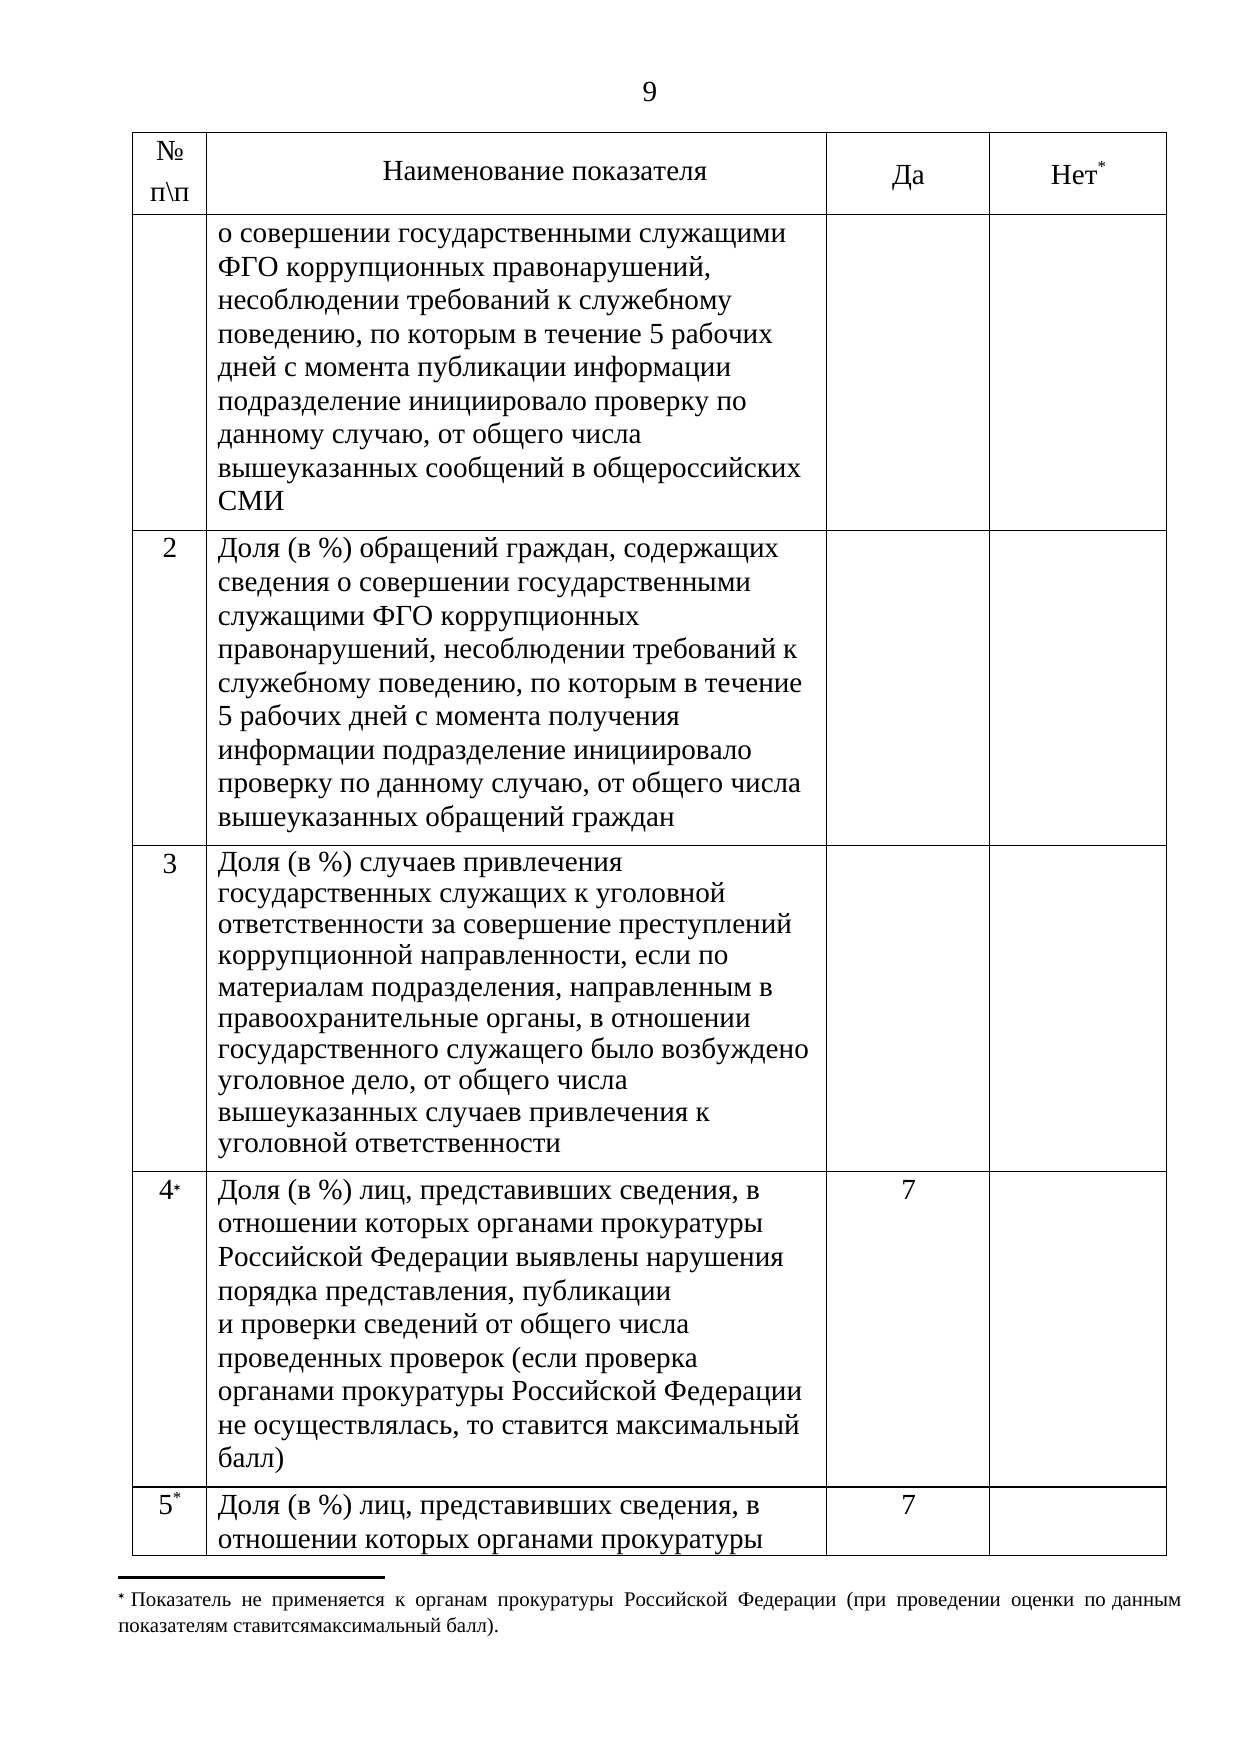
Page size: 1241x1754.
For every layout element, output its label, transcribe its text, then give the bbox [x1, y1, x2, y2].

table_cell 3 [133, 846, 206, 1171]
table_cell 7 [827, 1488, 989, 1554]
table_cell 4 [133, 1172, 206, 1486]
table_cell Доля (в %) лиц, представивших сведения, в отношении которых органами прокуратуры Российской Федерации выявлены нарушения порядка представления, публикации и проверки сведений от общего числа проведенных проверок (если проверка органами прокуратуры Российской Федерации не осуществлялась, то ставится максимальный балл) [207, 1172, 826, 1486]
table_cell 1 [133, 215, 206, 529]
table_cell [990, 531, 1166, 845]
table_cell [990, 846, 1166, 1171]
table_cell [990, 1488, 1166, 1554]
table_cell 7 [827, 1172, 989, 1486]
table_header Наименование показателя [207, 133, 826, 214]
table_cell [990, 1172, 1166, 1486]
table_cell [827, 531, 989, 845]
table_cell Доля (в %) обращений граждан, содержащих сведения о совершении государственными служащими ФГО коррупционных правонарушений, несоблюдении требований к служебному поведению, по которым в течение 5 рабочих дней с момента получения информации подразделение инициировало проверку по данному случаю, от общего числа вышеуказанных обращений граждан [207, 531, 826, 845]
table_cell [207, 215, 826, 529]
table_cell Доля (в %) случаев привлечения государственных служащих к уголовной ответственности за совершение преступлений коррупционной направленности, если по материалам подразделения, направленным в правоохранительные органы, в отношении государственного служащего было возбуждено уголовное дело, от общего числа вышеуказанных случаев привлечения к уголовной ответственности [207, 846, 826, 1171]
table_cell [207, 1488, 826, 1554]
table_header № п\п [133, 133, 206, 214]
table_cell 5* [133, 1488, 206, 1554]
table_cell [827, 846, 989, 1171]
table_header Нет* [990, 133, 1166, 214]
table_cell [827, 215, 989, 529]
table_cell [990, 215, 1166, 529]
table_cell 2 [133, 531, 206, 845]
table_header Да* [827, 133, 989, 214]
